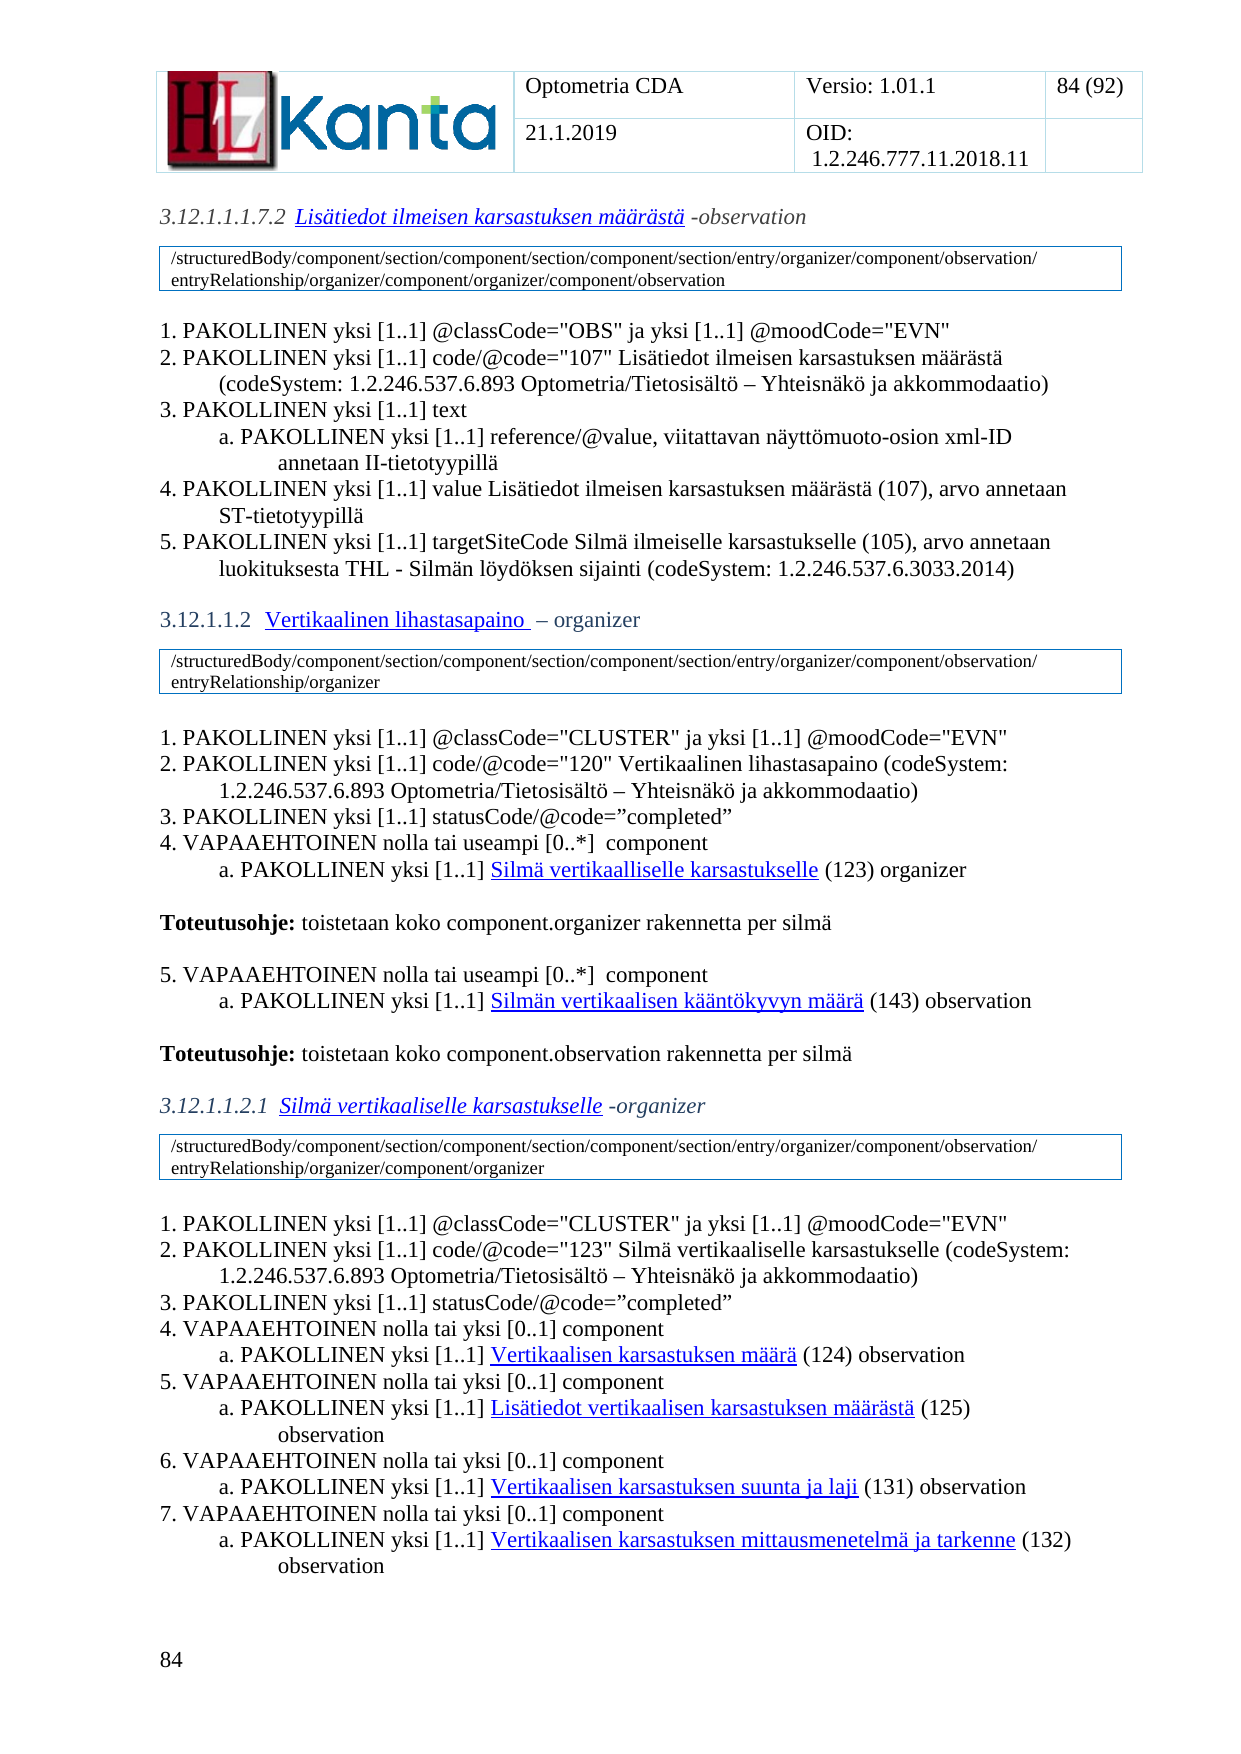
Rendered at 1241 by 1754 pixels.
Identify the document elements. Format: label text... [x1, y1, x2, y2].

text 1. PAKOLLINEN yksi [1..1] @classCode="CLUSTER" ja yksi [1..1] @moodCode="EVN" [159, 724, 1081, 750]
text 3. PAKOLLINEN yksi [1..1] statusCode/@code=”completed” [159, 803, 1081, 829]
text a. PAKOLLINEN yksi [1..1] reference/@value, viitattavan näyttömuoto-osion xml-ID annetaan II-tietotyypillä [218, 423, 1081, 476]
text 5. PAKOLLINEN yksi [1..1] targetSiteCode Silmä ilmeiselle karsastukselle (105), arvo annetaan luokituksesta THL - Silmän löydöksen sijainti (codeSystem: 1.2.246.537.6.3033.2014) [159, 528, 1081, 581]
text 6. VAPAAEHTOINEN nolla tai yksi [0..1] component [159, 1447, 1081, 1473]
subtitle Lisätiedot ilmeisen karsastuksen määrästä -observation [159, 203, 1081, 229]
text 4. VAPAAEHTOINEN nolla tai useampi [0..*] component [159, 829, 1081, 856]
text a. PAKOLLINEN yksi [1..1] Vertikaalisen karsastuksen suunta ja laji (131) observation [218, 1473, 1081, 1500]
text 2. PAKOLLINEN yksi [1..1] code/@code="120" Vertikaalinen lihastasapaino (codeSystem: 1.2.246.537.6.893 Optometria/Tietosisältö – Yhteisnäkö ja akkommodaatio) [159, 750, 1081, 803]
text 1. PAKOLLINEN yksi [1..1] @classCode="CLUSTER" ja yksi [1..1] @moodCode="EVN" [159, 1210, 1081, 1236]
text 7. VAPAAEHTOINEN nolla tai yksi [0..1] component [159, 1500, 1081, 1526]
text a. PAKOLLINEN yksi [1..1] Vertikaalisen karsastuksen mittausmenetelmä ja tarkenne (132) observation [218, 1526, 1081, 1579]
text a. PAKOLLINEN yksi [1..1] Lisätiedot vertikaalisen karsastuksen määrästä (125) observation [218, 1394, 1081, 1447]
text Toteutusohje: toistetaan koko component.observation rakennetta per silmä [159, 1040, 1081, 1067]
text a. PAKOLLINEN yksi [1..1] Vertikaalisen karsastuksen määrä (124) observation [218, 1342, 1081, 1368]
table_header /structuredBody/component/section/component/section/component/section/entry/organizer/component/observation/entryRelationship/organizer/component/organizer [160, 1135, 1121, 1178]
text 5. VAPAAEHTOINEN nolla tai useampi [0..*] component [159, 961, 1081, 988]
text 1. PAKOLLINEN yksi [1..1] @classCode="OBS" ja yksi [1..1] @moodCode="EVN" [159, 317, 1081, 344]
text 3. PAKOLLINEN yksi [1..1] statusCode/@code=”completed” [159, 1289, 1081, 1315]
text 5. VAPAAEHTOINEN nolla tai yksi [0..1] component [159, 1368, 1081, 1394]
text Toteutusohje: toistetaan koko component.organizer rakennetta per silmä [159, 908, 1081, 935]
text 2. PAKOLLINEN yksi [1..1] code/@code="123" Silmä vertikaaliselle karsastukselle (codeSystem: 1.2.246.537.6.893 Optometria/Tietosisältö – Yhteisnäkö ja akkommodaatio) [159, 1236, 1081, 1289]
subtitle Silmä vertikaaliselle karsastukselle -organizer [159, 1092, 1081, 1118]
picture [281, 96, 496, 150]
text 3. PAKOLLINEN yksi [1..1] text [159, 396, 1081, 423]
table_header /structuredBody/component/section/component/section/component/section/entry/organizer/component/observation/entryRelationship/organizer [160, 650, 1121, 693]
picture [167, 71, 279, 171]
text 4. PAKOLLINEN yksi [1..1] value Lisätiedot ilmeisen karsastuksen määrästä (107), arvo annetaan ST-tietotyypillä [159, 476, 1081, 528]
text a. PAKOLLINEN yksi [1..1] Silmän vertikaalisen kääntökyvyn määrä (143) observation [218, 988, 1081, 1014]
subtitle Vertikaalinen lihastasapaino – organizer [159, 606, 1081, 632]
text a. PAKOLLINEN yksi [1..1] Silmä vertikaalliselle karsastukselle (123) organizer [218, 856, 1081, 882]
text 2. PAKOLLINEN yksi [1..1] code/@code="107" Lisätiedot ilmeisen karsastuksen määrästä (codeSystem: 1.2.246.537.6.893 Optometria/Tietosisältö – Yhteisnäkö ja akkommodaatio) [159, 344, 1081, 396]
text 4. VAPAAEHTOINEN nolla tai yksi [0..1] component [159, 1315, 1081, 1342]
